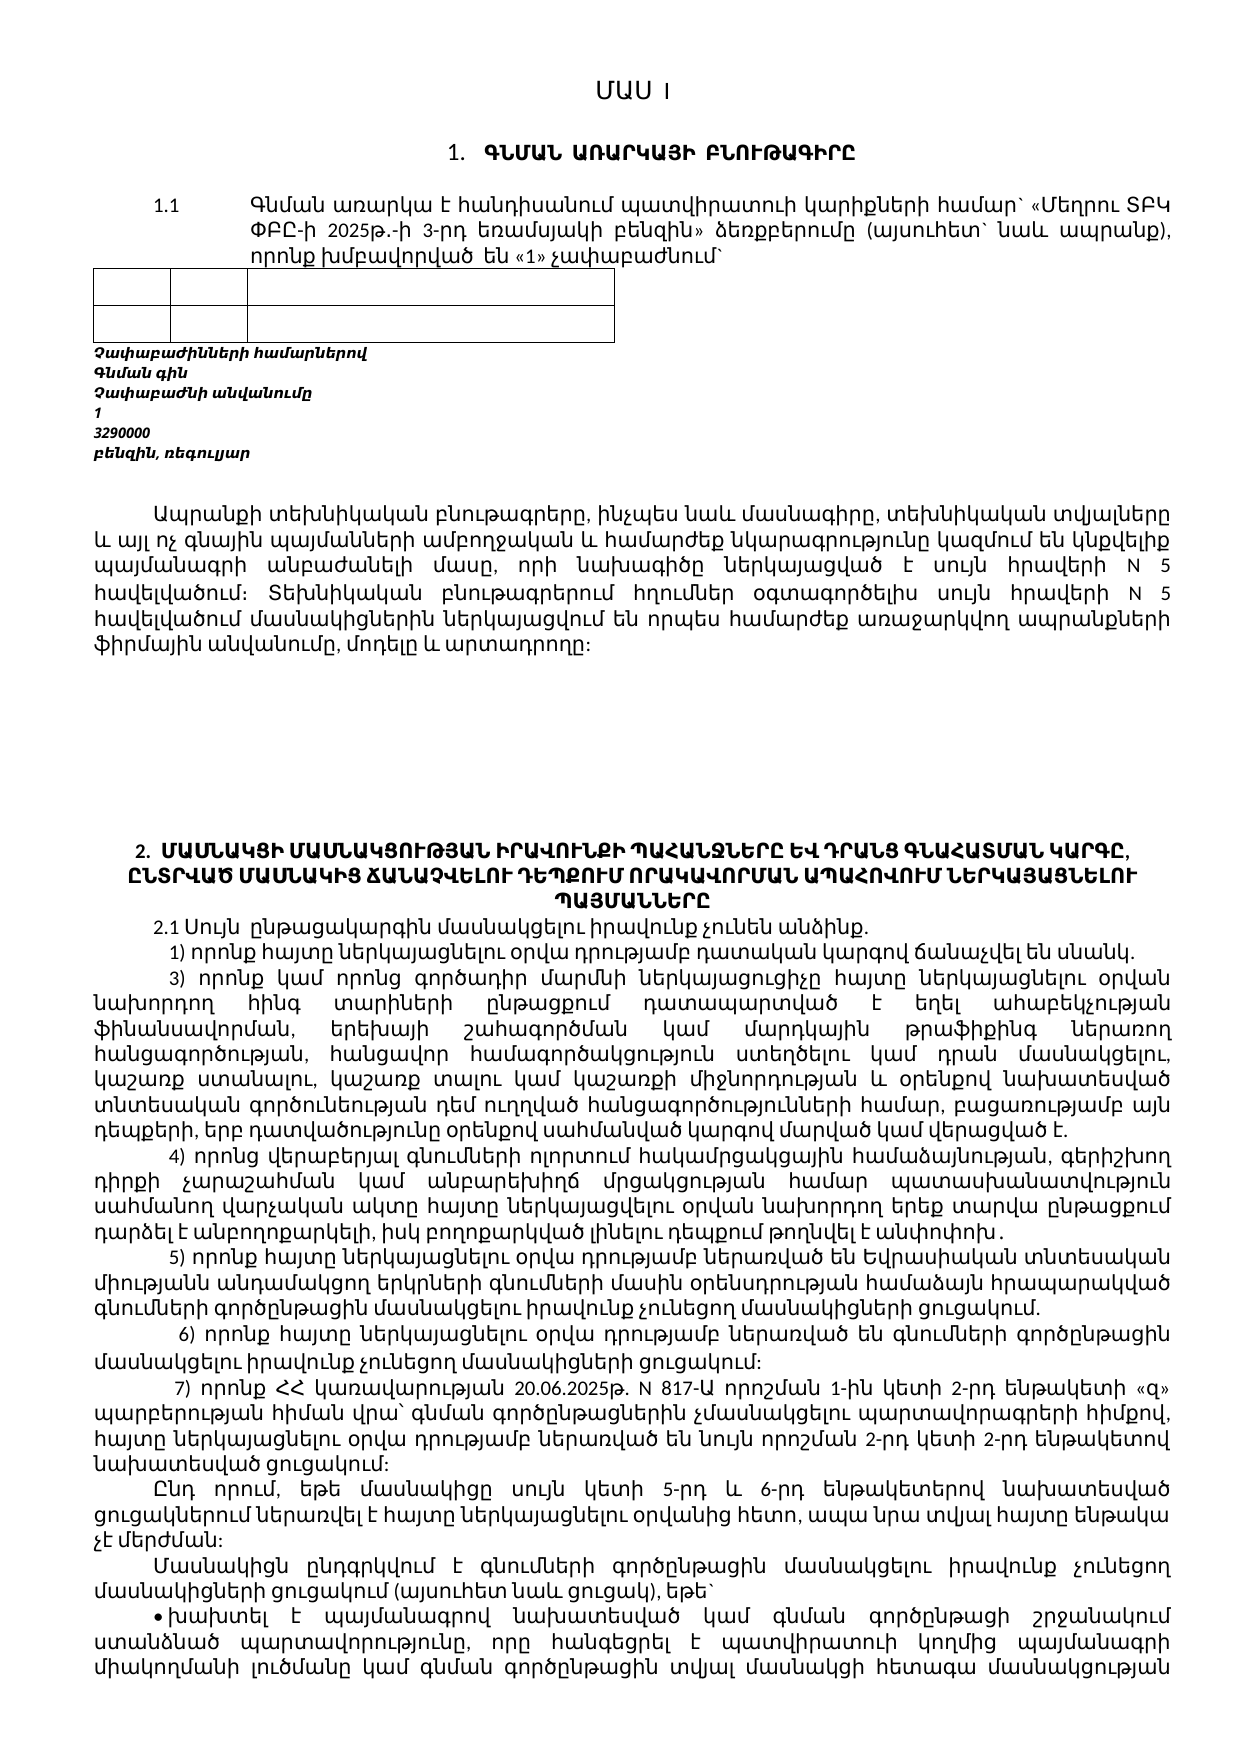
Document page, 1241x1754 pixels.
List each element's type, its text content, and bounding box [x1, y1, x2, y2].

text 1) որոնք հայտը ներկայացնելու օրվա դրությամբ դատական կարգով ճանաչվել են սնանկ. [94, 939, 1171, 965]
list ԳՆՄԱՆ ԱՌԱՐԿԱՅԻ ԲՆՈՒԹԱԳԻՐԸ [131, 136, 1171, 167]
text 2. ՄԱՍՆԱԿՑԻ ՄԱՍՆԱԿՑՈՒԹՅԱՆ ԻՐԱՎՈՒՆՔԻ ՊԱՀԱՆՋՆԵՐԸ ԵՎ ԴՐԱՆՑ ԳՆԱՀԱՏՄԱՆ ԿԱՐԳԸ, ԸՆՏՐՎԱԾ ՄԱՍՆԱԿԻՑ ՃԱՆԱՉՎԵԼՈՒ ԴԵՊՔՈՒՄ ՈՐԱԿԱՎՈՐՄԱՆ ԱՊԱՀՈՎՈՒՄ ՆԵՐԿԱՅԱՑՆԵԼՈՒ ՊԱՅՄԱՆՆԵՐԸ [94, 838, 1171, 914]
text Ընդ որում, եթե մասնակիցը սույն կետի 5-րդ և 6-րդ ենթակետերով նախատեսված ցուցակներում ներառվել է հայտը ներկայացնելու օրվանից հետո, ապա նրա տվյալ հայտը ենթակա չէ մերժման: [94, 1477, 1171, 1553]
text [94, 1604, 1171, 1680]
text 4) որոնց վերաբերյալ գնումների ոլորտում հակամրցակցային համաձայնության, գերիշխող դիրքի չարաշահման կամ անբարեխիղճ մրցակցության համար պատասխանատվություն սահմանող վարչական ակտը հայտը ներկայացվելու օրվան նախորդող երեք տարվա ընթացքում դարձել է անբողոքարկելի, իսկ բողոքարկված լինելու դեպքում թողնվել է անփոփոխ․ [94, 1143, 1171, 1244]
text Մասնակիցն ընդգրկվում է գնումների գործընթացին մասնակցելու իրավունք չունեցող մասնակիցների ցուցակում (այսուհետ նաև ցուցակ), եթե` [94, 1553, 1171, 1604]
text 2.1 Սույն ընթացակարգին մասնակցելու իրավունք չունեն անձինք. [94, 914, 1171, 939]
text 5) որոնք հայտը ներկայացնելու օրվա դրությամբ ներառված են Եվրասիական տնտեսական միությանն անդամակցող երկրների գնումների մասին օրենսդրության համաձայն հրապարակված գնումների գործընթացին մասնակցելու իրավունք չունեցող մասնակիցների ցուցակում. [94, 1244, 1171, 1321]
text 3) որոնք կամ որոնց գործադիր մարմնի ներկայացուցիչը հայտը ներկայացնելու օրվան նախորդող հինգ տարիների ընթացքում դատապարտված է եղել ահաբեկչության ֆինանսավորման, երեխայի շահագործման կամ մարդկային թրաֆիքինգ ներառող հանցագործության, հանցավոր համագործակցություն ստեղծելու կամ դրան մասնակցելու, կաշառք ստանալու, կաշառք տալու կամ կաշառքի միջնորդության և օրենքով նախատեսված տնտեսական գործունեության դեմ ուղղված հանցագործությունների համար, բացառությամբ այն դեպքերի, երբ դատվածությունը օրենքով սահմանված կարգով մարված կամ վերացված է. [94, 965, 1171, 1143]
text 7) որոնք ՀՀ կառավարության 20.06.2025թ. N 817-Ա որոշման 1-ին կետի 2-րդ ենթակետի «զ» պարբերության հիման վրա՝ գնման գործընթացներին չմասնակցելու պարտավորագրերի հիմքով, հայտը ներկայացնելու օրվա դրությամբ ներառված են նույն որոշման 2-րդ կետի 2-րդ ենթակետով նախատեսված ցուցակում: [94, 1375, 1171, 1477]
text ՄԱՍ I [94, 75, 1171, 106]
subtitle Գնման առարկա է հանդիսանում պատվիրատուի կարիքների համար` «Մեղրու ՏԲԿ ՓԲԸ-ի 2025թ․-ի 3-րդ եռամսյակի բենզին» ձեռքբերումը (այսուհետ` նաև ապրանք), որոնք խմբավորված են «1» չափաբաժնում` [153, 192, 1171, 268]
text 6) որոնք հայտը ներկայացնելու օրվա դրությամբ ներառված են գնումների գործընթացին մասնակցելու իրավունք չունեցող մասնակիցների ցուցակում: [94, 1321, 1171, 1375]
text Ապրանքի տեխնիկական բնութագրերը, ինչպես նաև մասնագիրը, տեխնիկական տվյալները և այլ ոչ գնային պայմանների ամբողջական և համարժեք նկարագրությունը կազմում են կնքվելիք պայմանագրի անբաժանելի մասը, որի նախագիծը ներկայացված է սույն հրավերի N 5 հավելվածում։ Տեխնիկական բնութագրերում հղումներ օգտագործելիս սույն հրավերի N 5 հավելվածում մասնակիցներին ներկայացվում են որպես համարժեք առաջարկվող ապրանքների ֆիրմային անվանումը, մոդելը և արտադրողը: [94, 501, 1171, 657]
